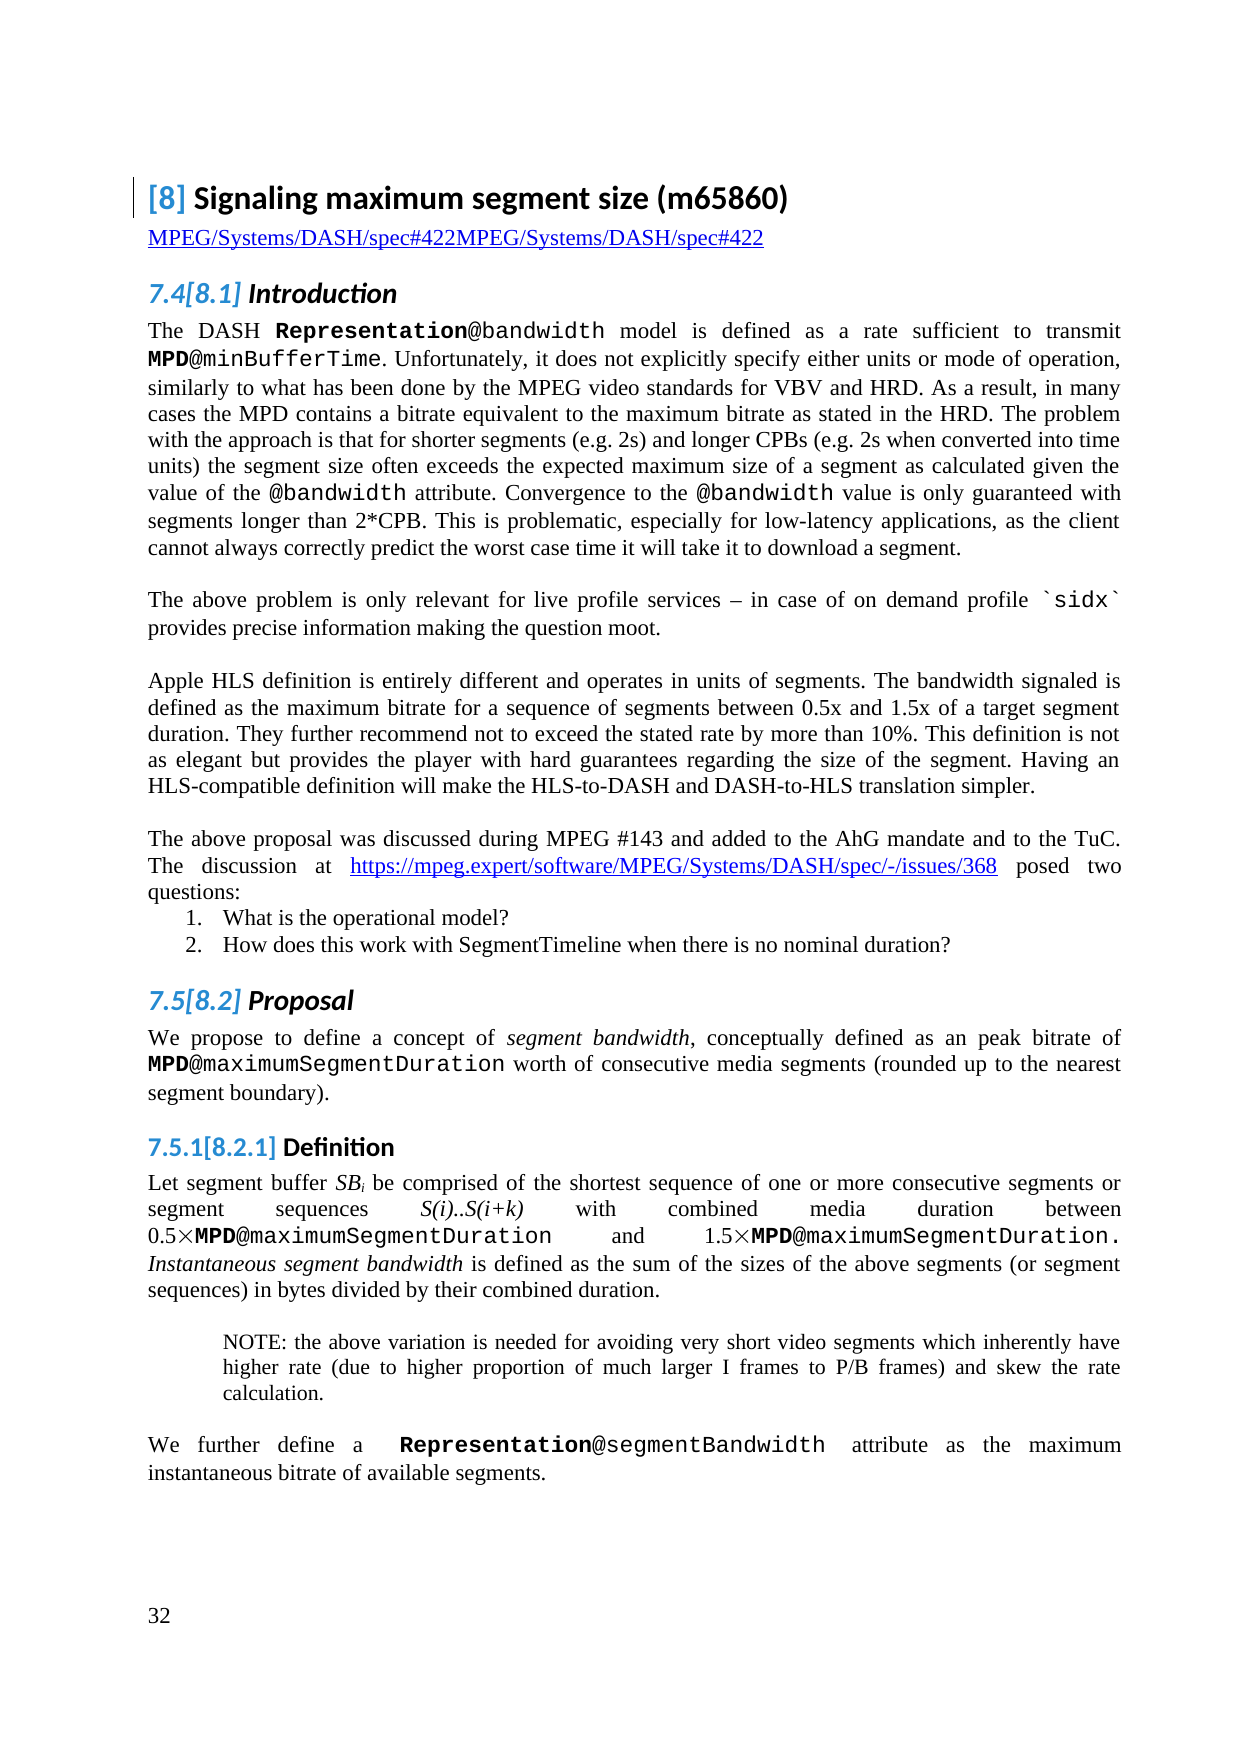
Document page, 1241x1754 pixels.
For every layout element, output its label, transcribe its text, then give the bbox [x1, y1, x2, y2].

text NOTE: the above variation is needed for avoiding very short video segments which inherently have higher rate (due to higher proportion of much larger I frames to P/B frames) and skew the rate calculation. [223, 1329, 1122, 1405]
text MPEG/Systems/DASH/spec#422MPEG/Systems/DASH/spec#422 [148, 224, 1122, 250]
text Apple HLS definition is entirely different and operates in units of segments. The bandwidth signaled is defined as the maximum bitrate for a sequence of segments between 0.5x and 1.5x of a target segment duration. They further recommend not to exceed the stated rate by more than 10%. This definition is not as elegant but provides the player with hard guarantees regarding the size of the segment. Having an HLS-compatible definition will make the HLS-to-DASH and DASH-to-HLS translation simpler. [148, 667, 1122, 799]
text The above problem is only relevant for live profile services – in case of on demand profile `sidx` provides precise information making the question moot. [148, 586, 1122, 641]
subtitle Proposal [148, 982, 1122, 1018]
list How does this work with SegmentTimeline when there is no nominal duration? [185, 931, 1122, 957]
subtitle Signaling maximum segment size (m65860) [148, 177, 1122, 218]
text We propose to define a concept of segment bandwidth, conceptually defined as an peak bitrate of MPD@maximumSegmentDuration worth of consecutive media segments (rounded up to the nearest segment boundary). [148, 1024, 1122, 1105]
list What is the operational model? [185, 904, 1122, 931]
subtitle Introduction [148, 275, 1122, 311]
text The above proposal was discussed during MPEG #143 and added to the AhG mandate and to the TuC. The discussion at https://mpeg.expert/software/MPEG/Systems/DASH/spec/-/issues/368 posed two questions: [148, 825, 1122, 904]
text Let segment buffer SBi be comprised of the shortest sequence of one or more consecutive segments or segment sequences S(i)..S(i+k) with combined media duration between 0.5MPD@maximumSegmentDuration and 1.5MPD@maximumSegmentDuration. Instantaneous segment bandwidth is defined as the sum of the sizes of the above segments (or segment sequences) in bytes divided by their combined duration. [148, 1169, 1122, 1303]
text We further define a Representation@segmentBandwidth attribute as the maximum instantaneous bitrate of available segments. [148, 1431, 1122, 1486]
text The DASH Representation@bandwidth model is defined as a rate sufficient to transmit MPD@minBufferTime. Unfortunately, it does not explicitly specify either units or mode of operation, similarly to what has been done by the MPEG video standards for VBV and HRD. As a result, in many cases the MPD contains a bitrate equivalent to the maximum bitrate as stated in the HRD. The problem with the approach is that for shorter segments (e.g. 2s) and longer CPBs (e.g. 2s when converted into time units) the segment size often exceeds the expected maximum size of a segment as calculated given the value of the @bandwidth attribute. Convergence to the @bandwidth value is only guaranteed with segments longer than 2*CPB. This is problematic, especially for low-latency applications, as the client cannot always correctly predict the worst case time it will take it to download a segment. [148, 317, 1122, 560]
subtitle Definition [148, 1130, 1122, 1163]
